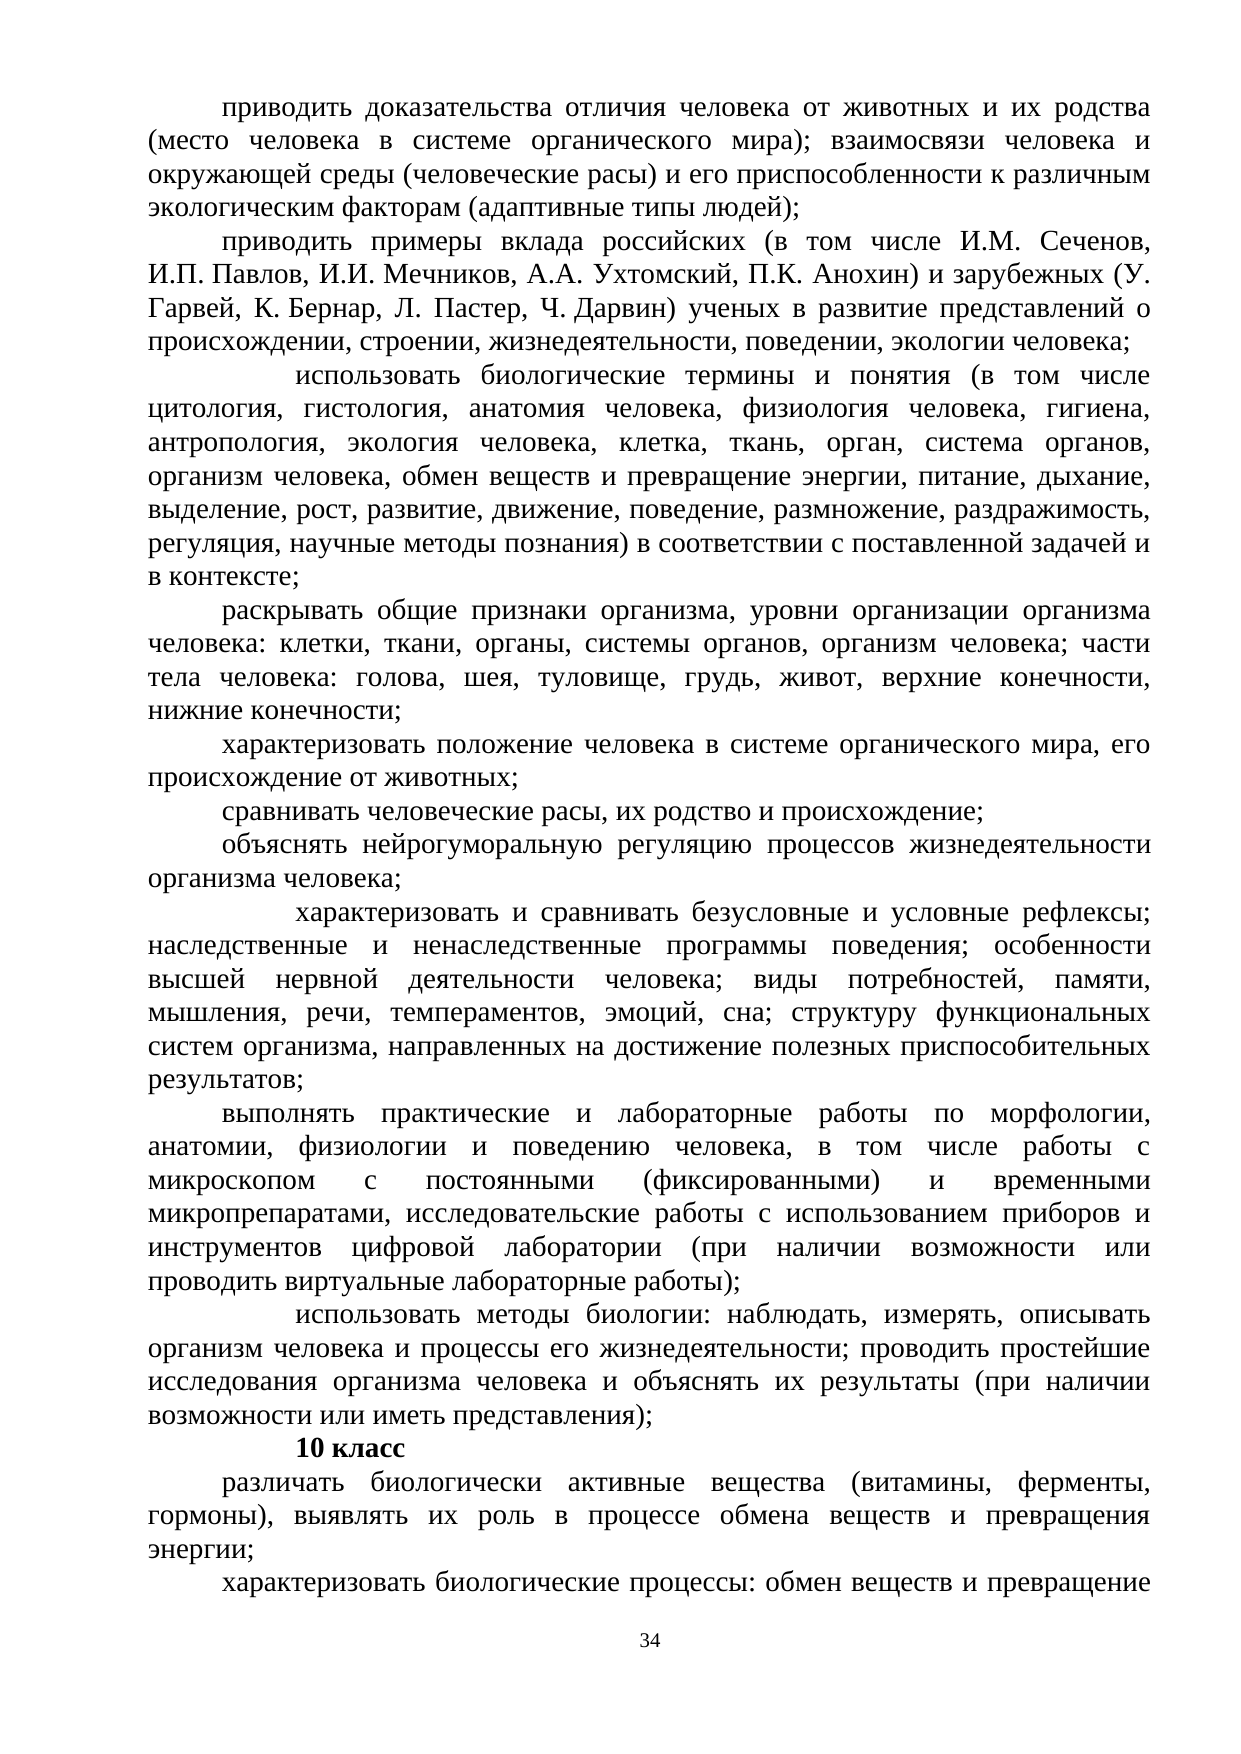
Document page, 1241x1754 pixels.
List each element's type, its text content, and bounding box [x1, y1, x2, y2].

text приводить примеры вклада российских (в том числе И.М. Сеченов, И.П. Павлов, И.И. Мечников, А.А. Ухтомский, П.К. Анохин) и зарубежных (У. Гарвей, К. Бернар, Л. Пастер, Ч. Дарвин) ученых в развитие представлений о происхождении, строении, жизнедеятельности, поведении, экологии человека; [148, 223, 1152, 357]
text раскрывать общие признаки организма, уровни организации организма человека: клетки, ткани, органы, системы органов, организм человека; части тела человека: голова, шея, туловище, грудь, живот, верхние конечности, нижние конечности; [148, 592, 1152, 726]
text приводить доказательства отличия человека от животных и их родства (место человека в системе органического мира); взаимосвязи человека и окружающей среды (человеческие расы) и его приспособленности к различным экологическим факторам (адаптивные типы людей); [148, 89, 1152, 223]
text объяснять нейрогуморальную регуляцию процессов жизнедеятельности организма человека; [148, 827, 1152, 894]
text характеризовать положение человека в системе органического мира, его происхождение от животных; [148, 726, 1152, 793]
text сравнивать человеческие расы, их родство и происхождение; [148, 793, 1152, 827]
text 10 класс [148, 1430, 1152, 1464]
text характеризовать и сравнивать безусловные и условные рефлексы; наследственные и ненаследственные программы поведения; особенности высшей нервной деятельности человека; виды потребностей, памяти, мышления, речи, темпераментов, эмоций, сна; структуру функциональных систем организма, направленных на достижение полезных приспособительных результатов; [148, 894, 1152, 1095]
text различать биологически активные вещества (витамины, ферменты, гормоны), выявлять их роль в процессе обмена веществ и превращения энергии; [148, 1464, 1152, 1564]
text использовать методы биологии: наблюдать, измерять, описывать организм человека и процессы его жизнедеятельности; проводить простейшие исследования организма человека и объяснять их результаты (при наличии возможности или иметь представления); [148, 1296, 1152, 1430]
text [148, 1564, 1152, 1598]
text выполнять практические и лабораторные работы по морфологии, анатомии, физиологии и поведению человека, в том числе работы с микроскопом с постоянными (фиксированными) и временными микропрепаратами, исследовательские работы с использованием приборов и инструментов цифровой лаборатории (при наличии возможности или проводить виртуальные лабораторные работы); [148, 1095, 1152, 1296]
text использовать биологические термины и понятия (в том числе цитология, гистология, анатомия человека, физиология человека, гигиена, антропология, экология человека, клетка, ткань, орган, система органов, организм человека, обмен веществ и превращение энергии, питание, дыхание, выделение, рост, развитие, движение, поведение, размножение, раздражимость, регуляция, научные методы познания) в соответствии с поставленной задачей и в контексте; [148, 357, 1152, 592]
